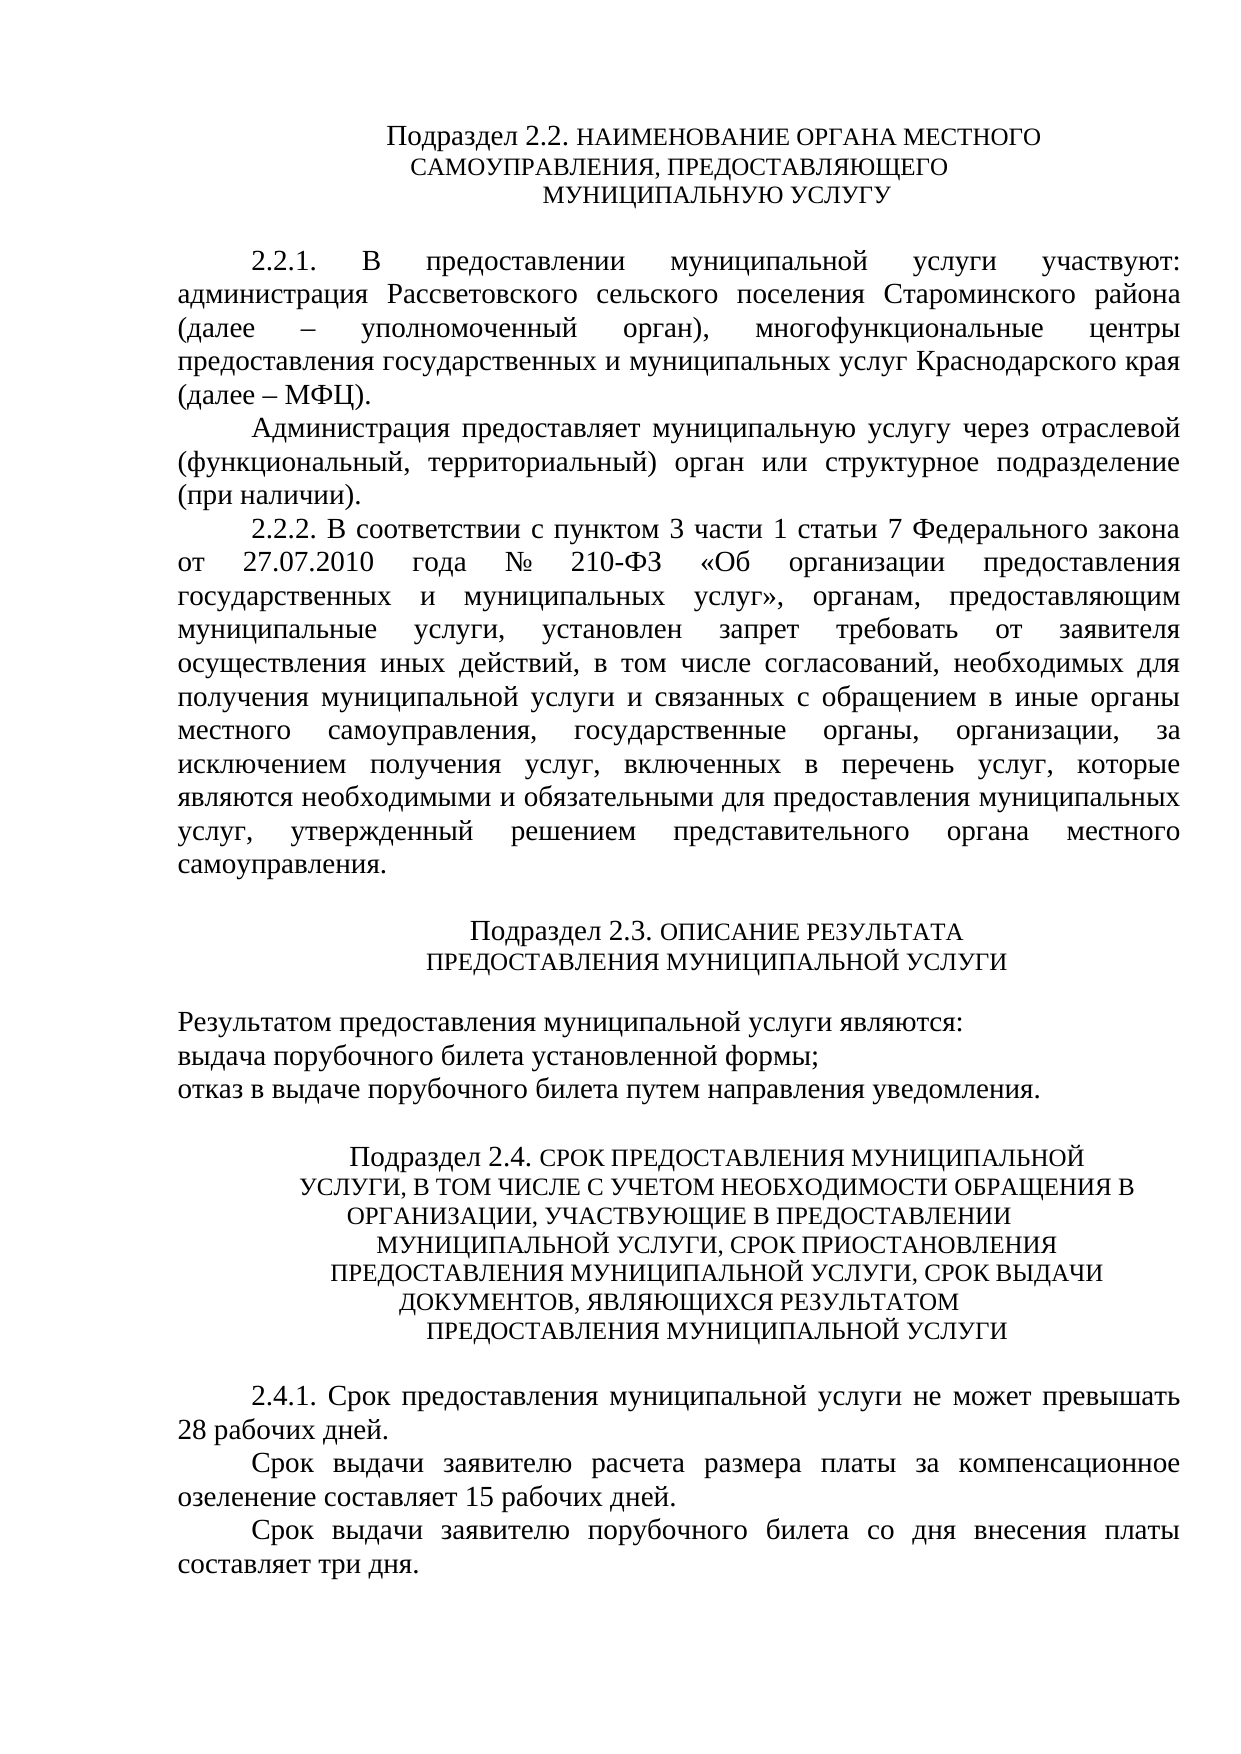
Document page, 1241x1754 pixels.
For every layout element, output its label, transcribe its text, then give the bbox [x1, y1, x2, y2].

text 2.2.1. В предоставлении муниципальной услуги участвуют: администрация Рассветовского сельского поселения Староминского района (далее – уполномоченный орган), многофункциональные центры предоставления государственных и муниципальных услуг Краснодарского края (далее – МФЦ). [177, 243, 1181, 410]
text отказ в выдаче порубочного билета путем направления уведомления. [177, 1072, 1181, 1105]
text Результатом предоставления муниципальной услуги являются: [177, 1004, 1181, 1038]
text Подраздел 2.4. СРОК ПРЕДОСТАВЛЕНИЯ МУНИЦИПАЛЬНОЙ [177, 1139, 1181, 1172]
text 2.4.1. Срок предоставления муниципальной услуги не может превышать 28 рабочих дней. [177, 1378, 1181, 1445]
text ПРЕДОСТАВЛЕНИЯ МУНИЦИПАЛЬНОЙ УСЛУГИ, СРОК ВЫДАЧИ ДОКУМЕНТОВ, ЯВЛЯЮЩИХСЯ РЕЗУЛЬТАТОМ [177, 1258, 1181, 1316]
text Срок выдачи заявителю порубочного билета со дня внесения платы составляет три дня. [177, 1512, 1181, 1579]
text Администрация предоставляет муниципальную услугу через отраслевой (функциональный, территориальный) орган или структурное подразделение (при наличии). [177, 410, 1181, 511]
text МУНИЦИПАЛЬНУЮ УСЛУГУ [177, 180, 1181, 209]
text 2.2.2. В соответствии с пунктом 3 части 1 статьи 7 Федерального закона от 27.07.2010 года № 210-ФЗ «Об организации предоставления государственных и муниципальных услуг», органам, предоставляющим муниципальные услуги, установлен запрет требовать от заявителя осуществления иных действий, в том числе согласований, необходимых для получения муниципальной услуги и связанных с обращением в иные органы местного самоуправления, государственные органы, организации, за исключением получения услуг, включенных в перечень услуг, которые являются необходимыми и обязательными для предоставления муниципальных услуг, утвержденный решением представительного органа местного самоуправления. [177, 511, 1181, 880]
text Подраздел 2.3. ОПИСАНИЕ РЕЗУЛЬТАТА [177, 913, 1181, 947]
text выдача порубочного билета установленной формы; [177, 1038, 1181, 1072]
text ПРЕДОСТАВЛЕНИЯ МУНИЦИПАЛЬНОЙ УСЛУГИ [177, 1316, 1181, 1345]
text Срок выдачи заявителю расчета размера платы за компенсационное озеленение составляет 15 рабочих дней. [177, 1445, 1181, 1512]
text ПРЕДОСТАВЛЕНИЯ МУНИЦИПАЛЬНОЙ УСЛУГИ [177, 947, 1181, 976]
text УСЛУГИ, В ТОМ ЧИСЛЕ С УЧЕТОМ НЕОБХОДИМОСТИ ОБРАЩЕНИЯ В ОРГАНИЗАЦИИ, УЧАСТВУЮЩИЕ В ПРЕДОСТАВЛЕНИИ [177, 1172, 1181, 1230]
text МУНИЦИПАЛЬНОЙ УСЛУГИ, СРОК ПРИОСТАНОВЛЕНИЯ [177, 1230, 1181, 1258]
text Подраздел 2.2. НАИМЕНОВАНИЕ ОРГАНА МЕСТНОГО САМОУПРАВЛЕНИЯ, ПРЕДОСТАВЛЯЮЩЕГО [177, 118, 1181, 180]
